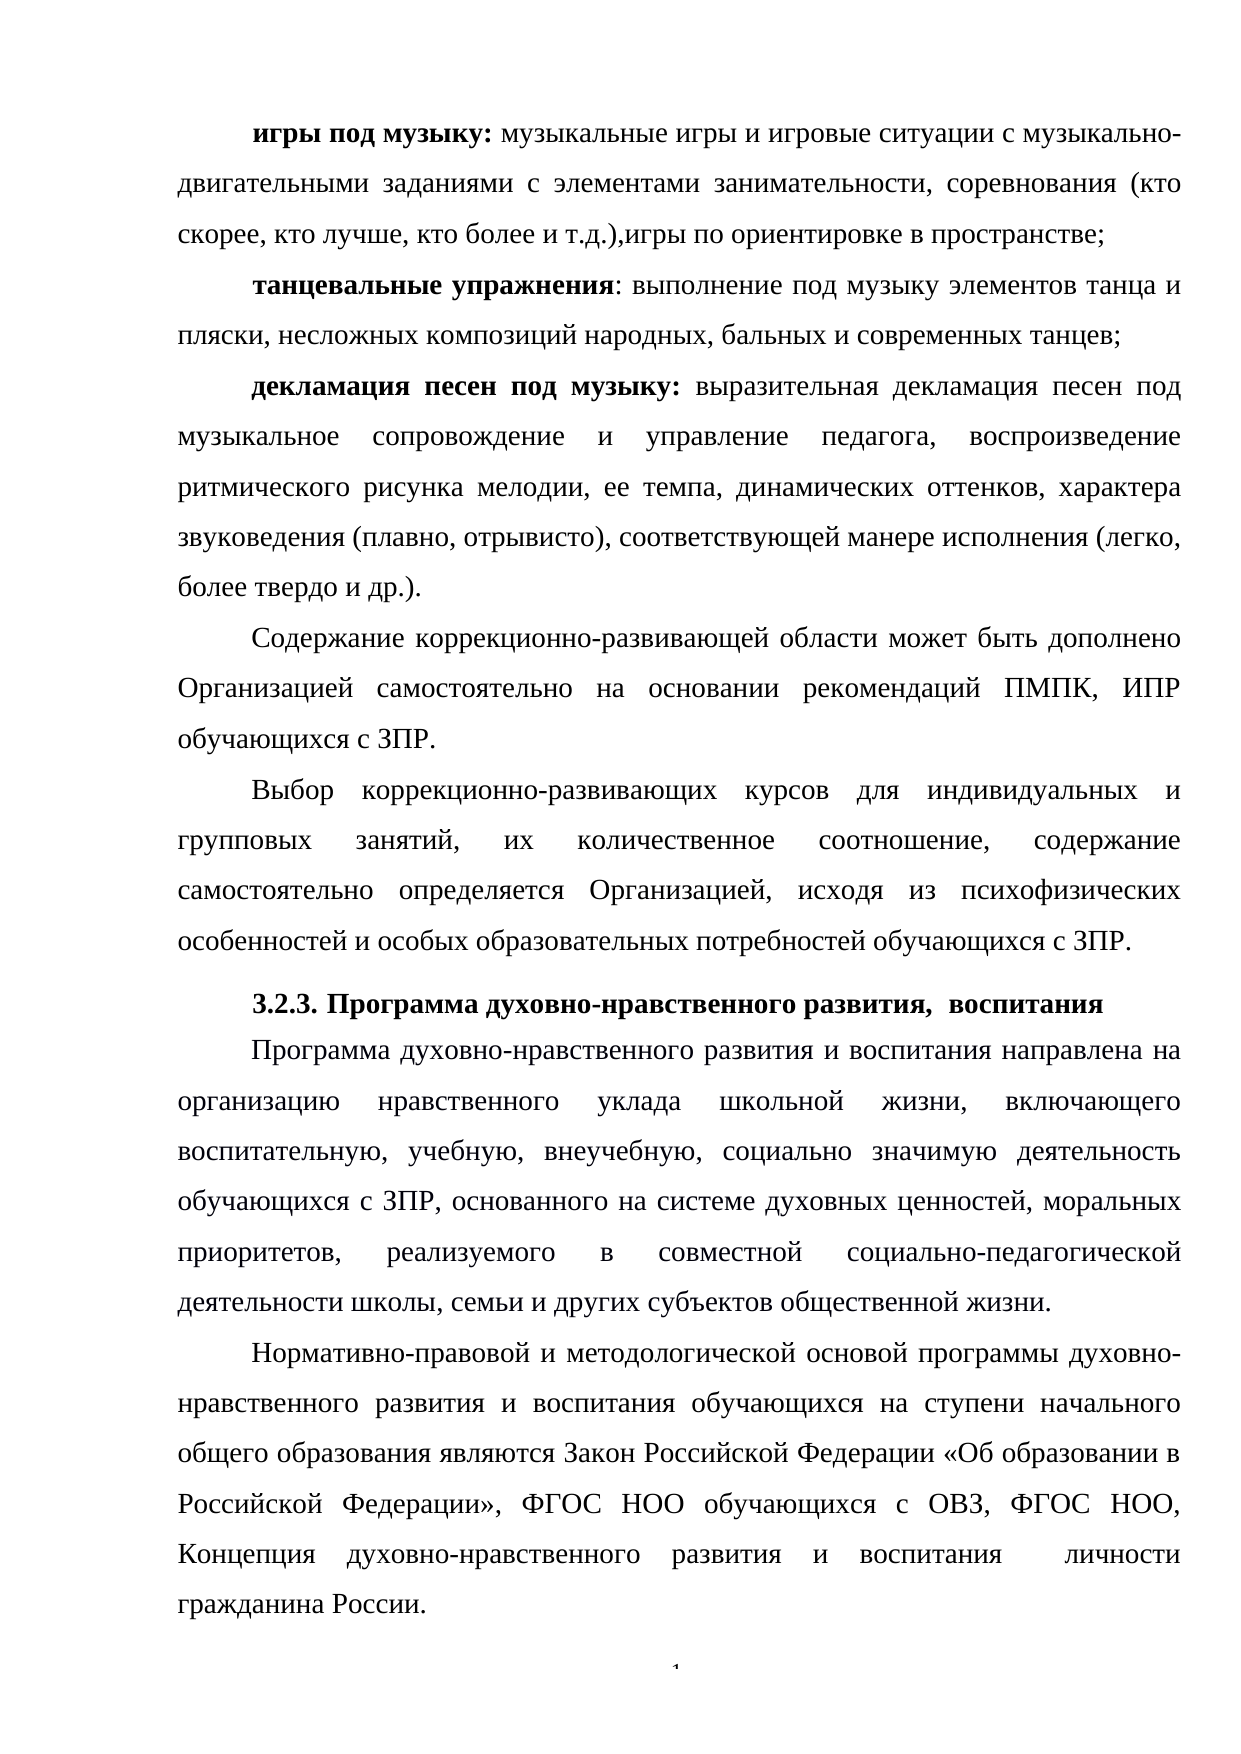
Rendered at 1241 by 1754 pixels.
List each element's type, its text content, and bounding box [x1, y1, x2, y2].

text декламация песен под музыку: выразительная декламация песен под музыкальное сопровождение и управление педагога, воспроизведение ритмического рисунка мелодии, ее темпа, динамических оттенков, характера звуковедения (плавно, отрывисто), соответствующей манере исполнения (легко, более твердо и др.). [177, 368, 1182, 603]
text Программа духовно-нравственного развития и воспитания направлена на организацию нравственного уклада школьной жизни, включающего воспитательную, учебную, внеучебную, социально значимую деятельность обучающихся с ЗПР, основанного на системе духовных ценностей, моральных приоритетов, реализуемого в совместной социально-педагогической деятельности школы, семьи и других субъектов общественной жизни. [177, 1032, 1182, 1317]
text Содержание коррекционно-развивающей области может быть дополнено Организацией самостоятельно на основании рекомендаций ПМПК, ИПР обучающихся с ЗПР. [177, 620, 1182, 754]
text игры под музыку: музыкальные игры и игровые ситуации с музыкально- двигательными заданиями с элементами занимательности, соревнования (кто скорее, кто лучше, кто более и т.д.),игры по ориентировке в пространстве; [177, 115, 1182, 249]
subtitle Программа духовно-нравственного развития, воспитания [252, 987, 1192, 1020]
text Нормативно-правовой и методологической основой программы духовно- нравственного развития и воспитания обучающихся на ступени начального общего образования являются Закон Российской Федерации «Об образовании в Российской Федерации», ФГОС НОО обучающихся с ОВЗ, ФГОС НОО, Концепция духовно-нравственного развития и воспитания личности гражданина России. [177, 1335, 1182, 1620]
text Выбор коррекционно-развивающих курсов для индивидуальных и групповых занятий, их количественное соотношение, содержание самостоятельно определяется Организацией, исходя из психофизических особенностей и особых образовательных потребностей обучающихся с ЗПР. [177, 772, 1182, 956]
text танцевальные упражнения: выполнение под музыку элементов танца и пляски, несложных композиций народных, бальных и современных танцев; [177, 267, 1182, 351]
